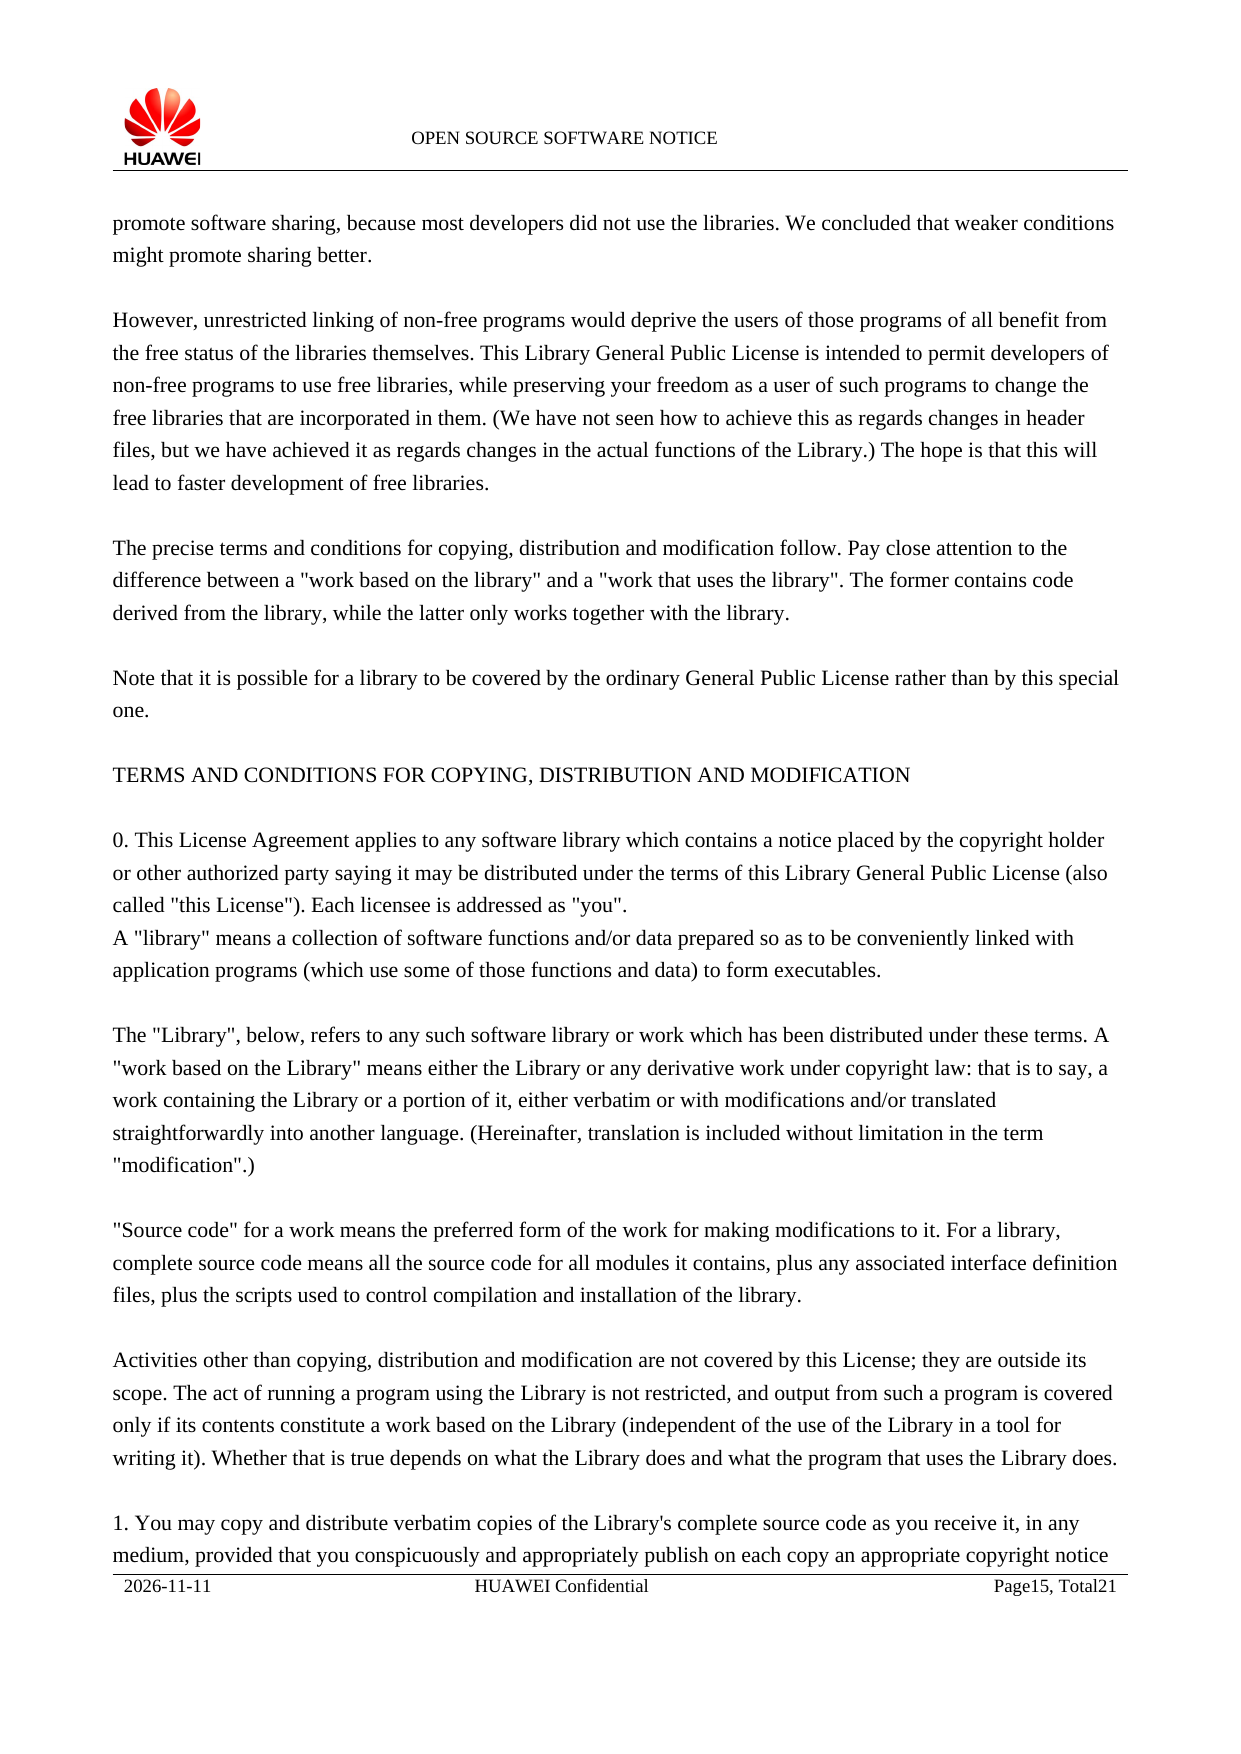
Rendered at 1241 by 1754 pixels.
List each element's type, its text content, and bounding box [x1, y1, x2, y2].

picture [124, 88, 201, 165]
